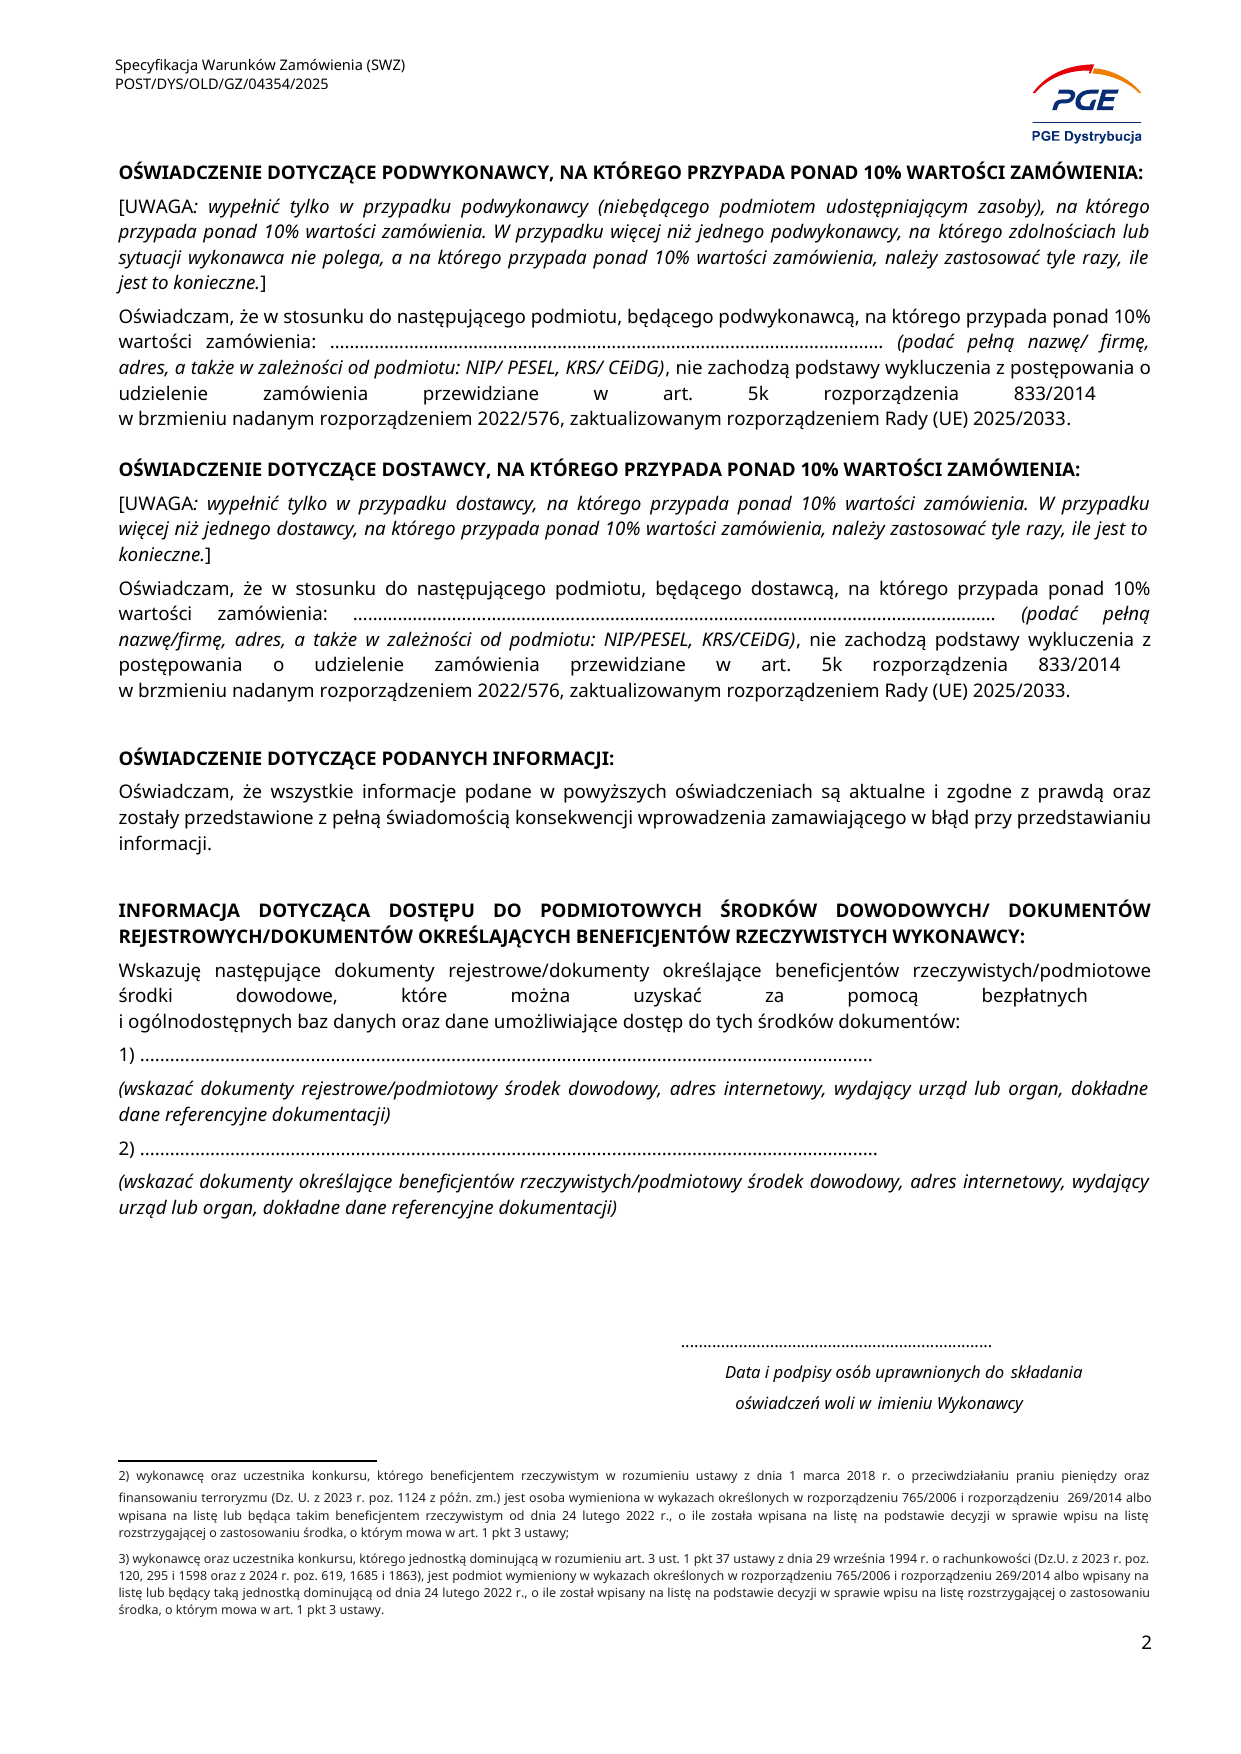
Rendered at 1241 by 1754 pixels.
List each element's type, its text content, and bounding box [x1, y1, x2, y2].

text oświadczeń woli w imieniu Wykonawcy [664, 1391, 1144, 1414]
text 2) ................................................................................................................................................... [118, 1135, 1152, 1161]
text [UWAGA: wypełnić tylko w przypadku podwykonawcy (niebędącego podmiotem udostępniającym zasoby), na którego przypada ponad 10% wartości zamówienia. W przypadku więcej niż jednego podwykonawcy, na którego zdolnościach lub sytuacji wykonawca nie polega, a na którego przypada ponad 10% wartości zamówienia, należy zastosować tyle razy, ile jest to konieczne.] [118, 193, 1152, 295]
text Data i podpisy osób uprawnionych do składania [664, 1360, 1144, 1383]
text OŚWIADCZENIE DOTYCZĄCE PODANYCH INFORMACJI: [118, 745, 1152, 770]
text Wskazuję następujące dokumenty rejestrowe/dokumenty określające beneficjentów rzeczywistych/podmiotowe środki dowodowe, które można uzyskać za pomocą bezpłatnych i ogólnodostępnych baz danych oraz dane umożliwiające dostęp do tych środków dokumentów: [118, 957, 1152, 1033]
text Oświadczam, że w stosunku do następującego podmiotu, będącego dostawcą, na którego przypada ponad 10% wartości zamówienia: ……………………………………………………………………………………………….………..….…… (podać pełną nazwę/firmę, adres, a także w zależności od podmiotu: NIP/PESEL, KRS/CEiDG), nie zachodzą podstawy wykluczenia z postępowania o udzielenie zamówienia przewidziane w art. 5k rozporządzenia 833/2014 w brzmieniu nadanym rozporządzeniem 2022/576, zaktualizowanym rozporządzeniem Rady (UE) 2025/2033. [118, 575, 1152, 703]
text Oświadczam, że wszystkie informacje podane w powyższych oświadczeniach są aktualne i zgodne z prawdą oraz zostały przedstawione z pełną świadomością konsekwencji wprowadzenia zamawiającego w błąd przy przedstawianiu informacji. [118, 779, 1152, 855]
text OŚWIADCZENIE DOTYCZĄCE DOSTAWCY, NA KTÓREGO PRZYPADA PONAD 10% WARTOŚCI ZAMÓWIENIA: [118, 456, 1152, 482]
text INFORMACJA DOTYCZĄCA DOSTĘPU DO PODMIOTOWYCH ŚRODKÓW DOWODOWYCH/ DOKUMENTÓW REJESTROWYCH/DOKUMENTÓW OKREŚLAJĄCYCH BENEFICJENTÓW RZECZYWISTYCH WYKONAWCY: [118, 897, 1152, 948]
text [UWAGA: wypełnić tylko w przypadku dostawcy, na którego przypada ponad 10% wartości zamówienia. W przypadku więcej niż jednego dostawcy, na którego przypada ponad 10% wartości zamówienia, należy zastosować tyle razy, ile jest to konieczne.] [118, 490, 1152, 567]
text Oświadczam, że w stosunku do następującego podmiotu, będącego podwykonawcą, na którego przypada ponad 10% wartości zamówienia: ……………………………………………………………………………………………….… (podać pełną nazwę/ firmę, adres, a także w zależności od podmiotu: NIP/ PESEL, KRS/ CEiDG), nie zachodzą podstawy wykluczenia z postępowania o udzielenie zamówienia przewidziane w art. 5k rozporządzenia 833/2014 w brzmieniu nadanym rozporządzeniem 2022/576, zaktualizowanym rozporządzeniem Rady (UE) 2025/2033. [118, 303, 1152, 431]
text (wskazać dokumenty określające beneficjentów rzeczywistych/podmiotowy środek dowodowy, adres internetowy, wydający urząd lub organ, dokładne dane referencyjne dokumentacji) [118, 1169, 1152, 1220]
text ...................................................................... [607, 1327, 1240, 1352]
text OŚWIADCZENIE DOTYCZĄCE PODWYKONAWCY, NA KTÓREGO PRZYPADA PONAD 10% WARTOŚCI ZAMÓWIENIA: [118, 159, 1152, 184]
text (wskazać dokumenty rejestrowe/podmiotowy środek dowodowy, adres internetowy, wydający urząd lub organ, dokładne dane referencyjne dokumentacji) [118, 1076, 1152, 1127]
text 1) .................................................................................................................................................. [118, 1042, 1152, 1067]
